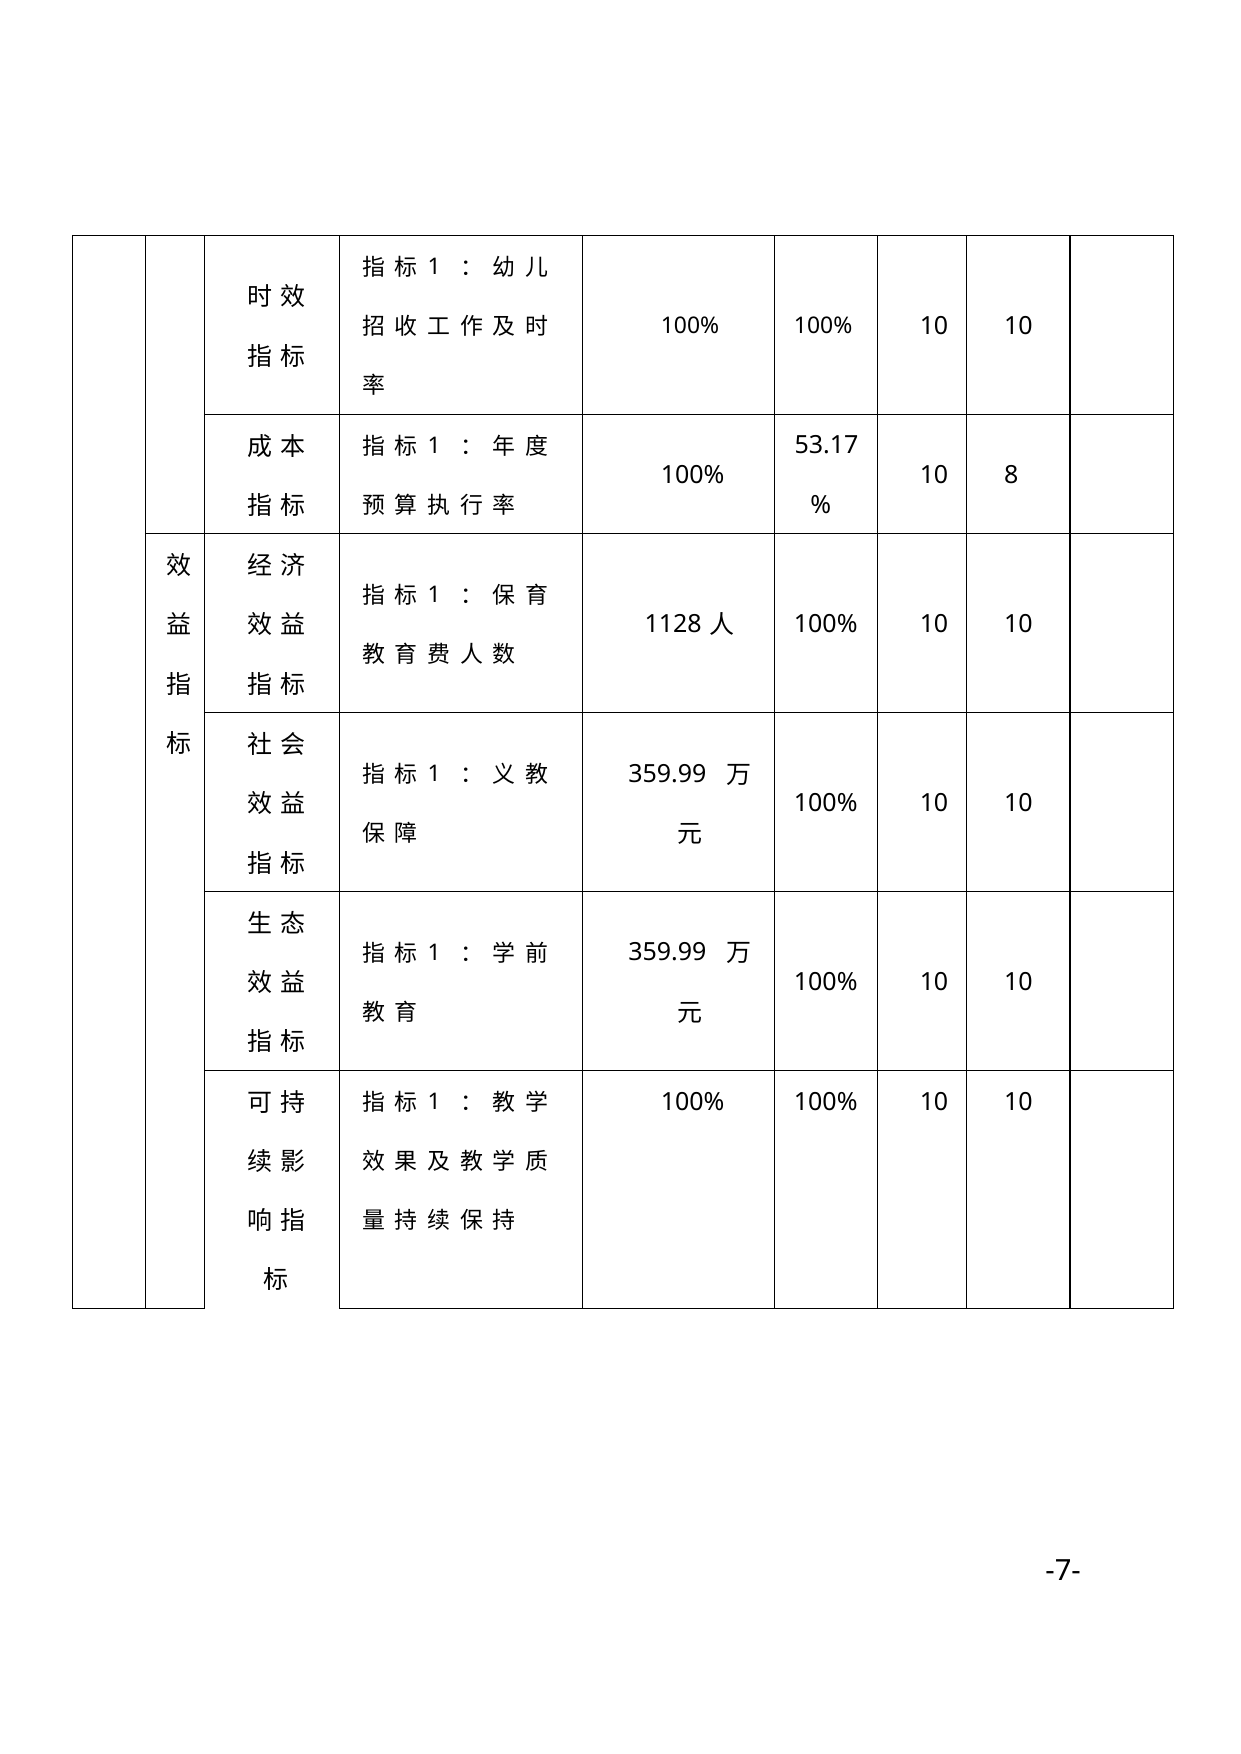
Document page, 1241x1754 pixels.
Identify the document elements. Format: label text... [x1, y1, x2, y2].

table_cell 效益指标 [146, 534, 204, 1308]
table_cell 时效指标 [205, 236, 339, 413]
table_cell 359.99万元 [583, 892, 774, 1070]
table_cell [1071, 1071, 1173, 1308]
table_cell 10 [967, 713, 1069, 891]
table_cell 100% [775, 713, 877, 891]
table_cell 100% [583, 415, 774, 533]
table_cell [1071, 236, 1173, 413]
table_cell 100% [583, 236, 774, 413]
table_cell 10 [967, 892, 1069, 1070]
table_cell [1071, 415, 1173, 533]
table_cell 指标1：学前教育 [340, 892, 582, 1070]
table_cell 10 [967, 1071, 1069, 1308]
table_cell 8 [967, 415, 1069, 533]
table_cell 100% [775, 236, 877, 413]
table_cell 359.99万元 [583, 713, 774, 891]
table_cell [1071, 892, 1173, 1070]
table_cell 经济效益指标 [205, 534, 339, 712]
table_cell 可持续影响指标 [205, 1071, 339, 1308]
table_cell 指标1：保育教育费人数 [340, 534, 582, 712]
table_cell 10 [878, 1071, 966, 1308]
table_cell [1071, 534, 1173, 712]
table_cell 53.17% [775, 415, 877, 533]
table_cell 100% [775, 534, 877, 712]
table_cell 指标1：年度预算执行率 [340, 415, 582, 533]
table_cell 100% [583, 1071, 774, 1308]
table_cell 成本指标 [205, 415, 339, 533]
table_cell 1128人 [583, 534, 774, 712]
table_cell 10 [878, 534, 966, 712]
table_cell 10 [878, 236, 966, 413]
table_cell 社会效益指标 [205, 713, 339, 891]
table_cell [1071, 713, 1173, 891]
table_cell 10 [967, 534, 1069, 712]
table_cell 指标1：幼儿招收工作及时率 [340, 236, 582, 413]
table_cell 指标1：教学效果及教学质量持续保持 [340, 1071, 582, 1308]
table_cell 100% [775, 892, 877, 1070]
table_cell 10 [878, 713, 966, 891]
table_cell 100% [775, 1071, 877, 1308]
table_cell 生态效益指标 [205, 892, 339, 1070]
table_cell 指标1：义教保障 [340, 713, 582, 891]
table_cell 10 [878, 892, 966, 1070]
table_cell 10 [967, 236, 1069, 413]
table_cell 10 [878, 415, 966, 533]
